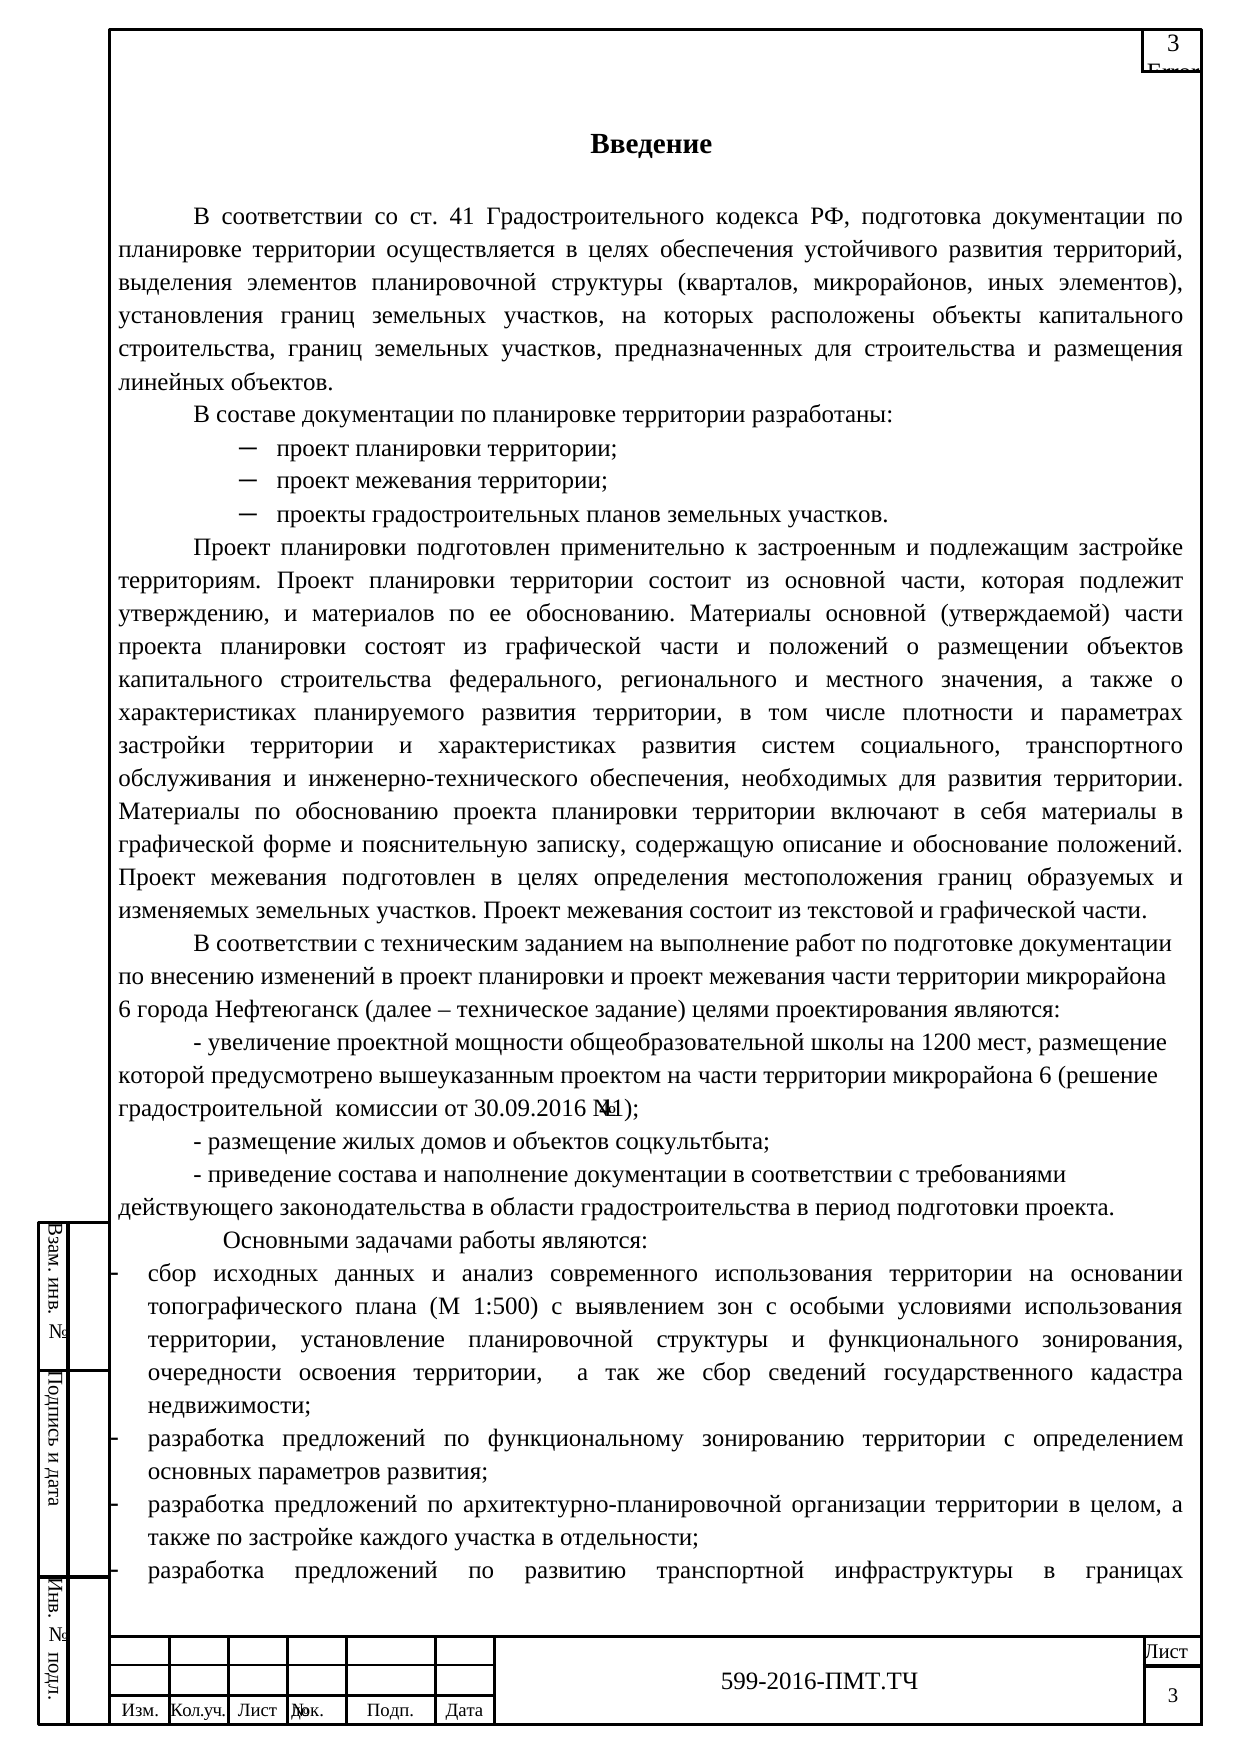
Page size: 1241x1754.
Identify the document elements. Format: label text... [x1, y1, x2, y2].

text разработка предложений по функциональному зонированию территории с определением основных параметров развития; [110, 1423, 1184, 1485]
text Проект планировки подготовлен применительно к застроенным и подлежащим застройке территориям. Проект планировки территории состоит из основной части, которая подлежит утверждению, и материалов по ее обоснованию. Материалы основной (утверждаемой) части проекта планировки состоят из графической части и положений о размещении объектов капитального строительства федерального, регионального и местного значения, а также о характеристиках планируемого развития территории, в том числе плотности и параметрах застройки территории и характеристиках развития систем социального, транспортного обслуживания и инженерно-технического обеспечения, необходимых для развития территории. Материалы по обоснованию проекта планировки территории включают в себя материалы в графической форме и пояснительную записку, содержащую описание и обоснование положений. Проект межевания подготовлен в целях определения местоположения границ образуемых и изменяемых земельных участков. Проект межевания состоит из текстовой и графической части. [118, 532, 1184, 924]
list проект межевания территории; [239, 466, 1184, 494]
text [110, 1555, 1184, 1584]
text В соответствии со ст. 41 Градостроительного кодекса РФ, подготовка документации по планировке территории осуществляется в целях обеспечения устойчивого развития территорий, выделения элементов планировочной структуры (кварталов, микрорайонов, иных элементов), установления границ земельных участков, на которых расположены объекты капитального строительства, границ земельных участков, предназначенных для строительства и размещения линейных объектов. [118, 201, 1184, 395]
text В составе документации по планировке территории разработаны: [118, 399, 1184, 428]
text Введение [118, 126, 1184, 160]
list проекты градостроительных планов земельных участков. [239, 499, 1184, 527]
text разработка предложений по архитектурно-планировочной организации территории в целом, а также по застройке каждого участка в отдельности; [110, 1489, 1184, 1551]
text сбор исходных данных и анализ современного использования территории на основании топографического плана (М 1:500) с выявлением зон с особыми условиями использования территории, установление планировочной структуры и функционального зонирования, очередности освоения территории, а так же сбор сведений государственного кадастра недвижимости; [110, 1258, 1184, 1419]
text - приведение состава и наполнение документации в соответствии с требованиями действующего законодательства в области градостроительства в период подготовки проекта. [118, 1159, 1184, 1221]
text - размещение жилых домов и объектов соцкультбыта; [118, 1126, 1184, 1155]
list проект планировки территории; [239, 433, 1184, 461]
text В соответствии с техническим заданием на выполнение работ по подготовке документации по внесению изменений в проект планировки и проект межевания части территории микрорайона 6 города Нефтеюганск (далее – техническое задание) целями проектирования являются: [118, 928, 1184, 1023]
text - увеличение проектной мощности общеобразовательной школы на 1200 мест, размещение которой предусмотрено вышеуказанным проектом на части территории микрорайона 6 (решение градостроительной комиссии от 30.09.2016 № 41); [118, 1027, 1184, 1122]
text Основными задачами работы являются: [148, 1225, 1184, 1254]
